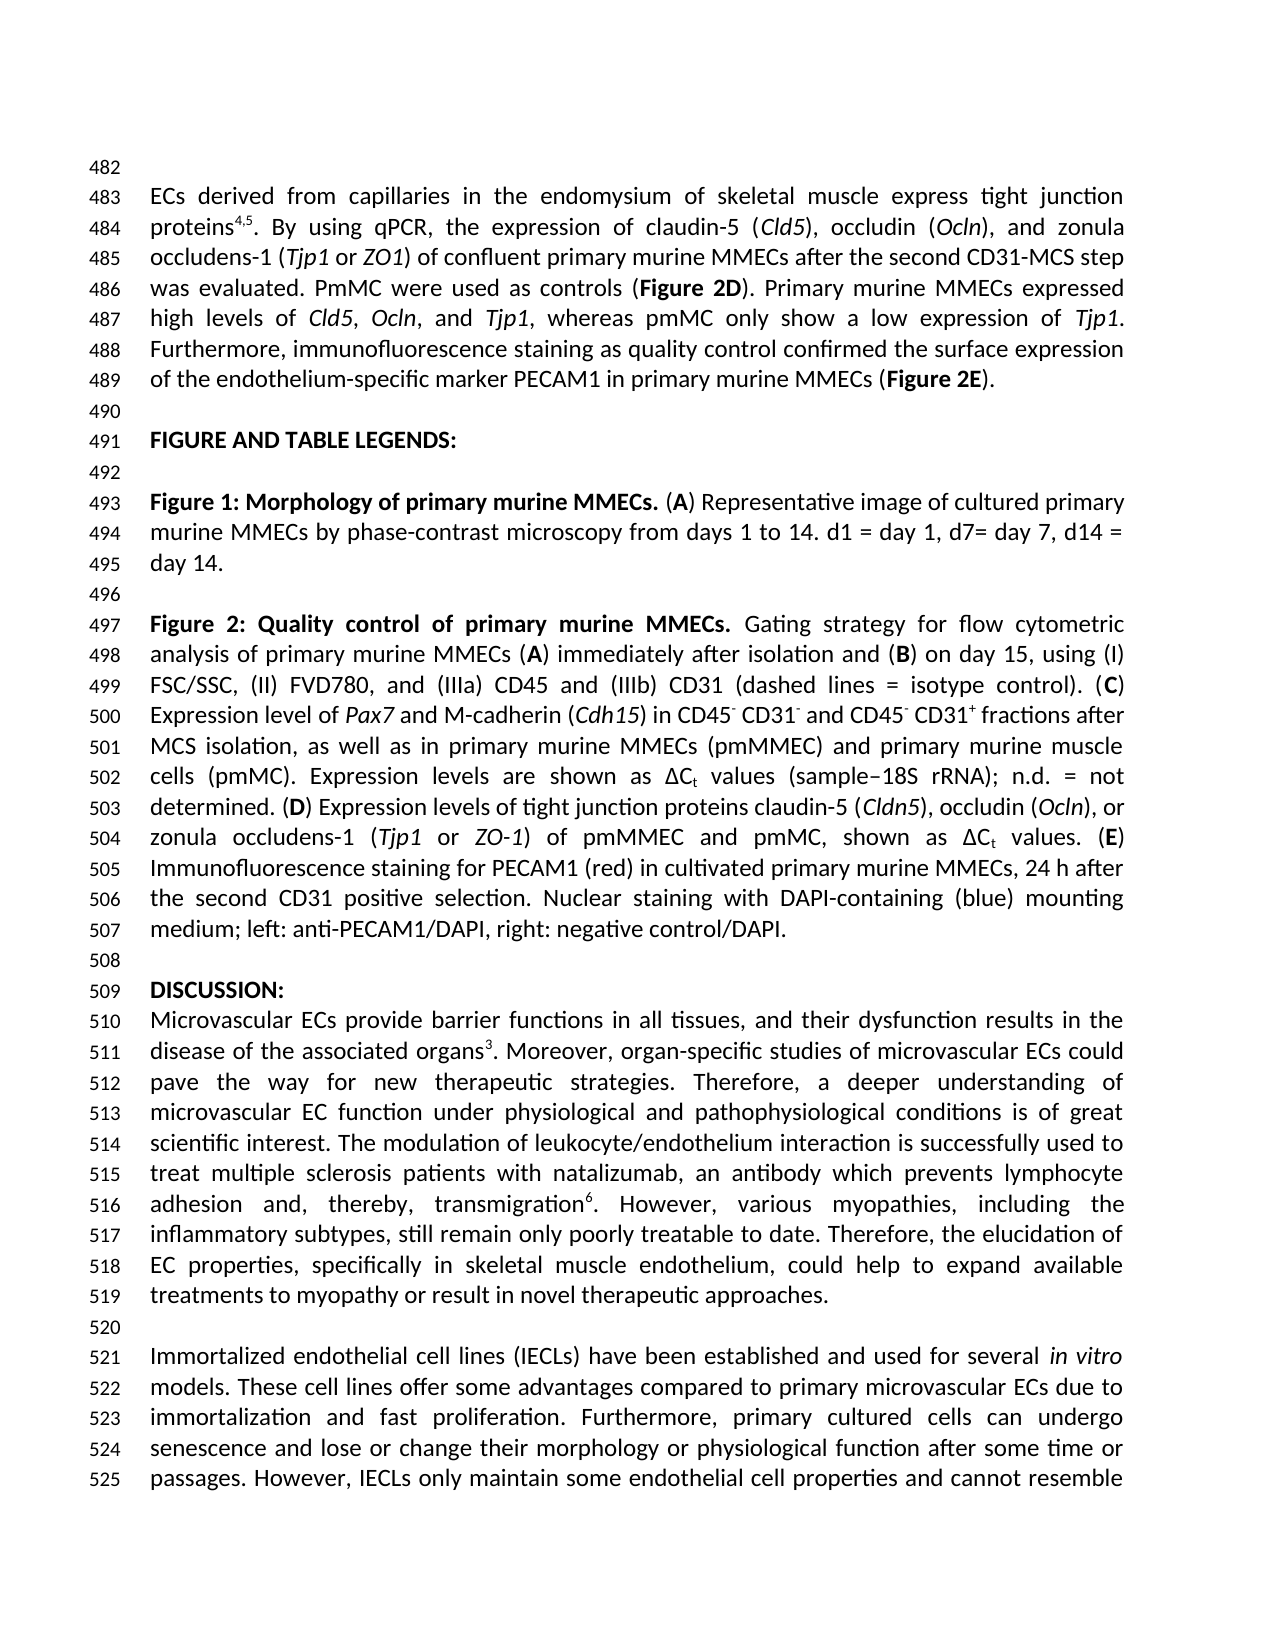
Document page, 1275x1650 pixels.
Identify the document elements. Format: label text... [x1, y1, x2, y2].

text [150, 1340, 1125, 1493]
text Figure 2: Quality control of primary murine MMECs. Gating strategy for flow cytometric analysis of primary murine MMECs (A) immediately after isolation and (B) on day 15, using (I) FSC/SSC, (II) FVD780, and (IIIa) CD45 and (IIIb) CD31 (dashed lines = isotype control). (C) Expression level of Pax7 and M-cadherin (Cdh15) in CD45- CD31- and CD45- CD31+ fractions after MCS isolation, as well as in primary murine MMECs (pmMMEC) and primary murine muscle cells (pmMC). Expression levels are shown as ΔCt values (sample‒18S rRNA); n.d. = not determined. (D) Expression levels of tight junction proteins claudin-5 (Cldn5), occludin (Ocln), or zonula occludens-1 (Tjp1 or ZO-1) of pmMMEC and pmMC, shown as ΔCt values. (E) Immunofluorescence staining for PECAM1 (red) in cultivated primary murine MMECs, 24 h after the second CD31 positive selection. Nuclear staining with DAPI-containing (blue) mounting medium; left: anti-PECAM1/DAPI, right: negative control/DAPI. [150, 608, 1125, 943]
text DISCUSSION: [150, 974, 1125, 1004]
text ECs derived from capillaries in the endomysium of skeletal muscle express tight junction proteins4,5. By using qPCR, the expression of claudin-5 (Cld5), occludin (Ocln), and zonula occludens-1 (Tjp1 or ZO1) of confluent primary murine MMECs after the second CD31-MCS step was evaluated. PmMC were used as controls (Figure 2D). Primary murine MMECs expressed high levels of Cld5, Ocln, and Tjp1, whereas pmMC only show a low expression of Tjp1. Furthermore, immunofluorescence staining as quality control confirmed the surface expression of the endothelium-specific marker PECAM1 in primary murine MMECs (Figure 2E). [150, 181, 1125, 394]
text Microvascular ECs provide barrier functions in all tissues, and their dysfunction results in the disease of the associated organs3. Moreover, organ-specific studies of microvascular ECs could pave the way for new therapeutic strategies. Therefore, a deeper understanding of microvascular EC function under physiological and pathophysiological conditions is of great scientific interest. The modulation of leukocyte/endothelium interaction is successfully used to treat multiple sclerosis patients with natalizumab, an antibody which prevents lymphocyte adhesion and, thereby, transmigration6. However, various myopathies, including the inflammatory subtypes, still remain only poorly treatable to date. Therefore, the elucidation of EC properties, specifically in skeletal muscle endothelium, could help to expand available treatments to myopathy or result in novel therapeutic approaches. [150, 1004, 1125, 1310]
text FIGURE AND TABLE LEGENDS: [150, 425, 1125, 455]
text Figure 1: Morphology of primary murine MMECs. (A) Representative image of cultured primary murine MMECs by phase-contrast microscopy from days 1 to 14. d1 = day 1, d7= day 7, d14 = day 14. [150, 486, 1125, 577]
